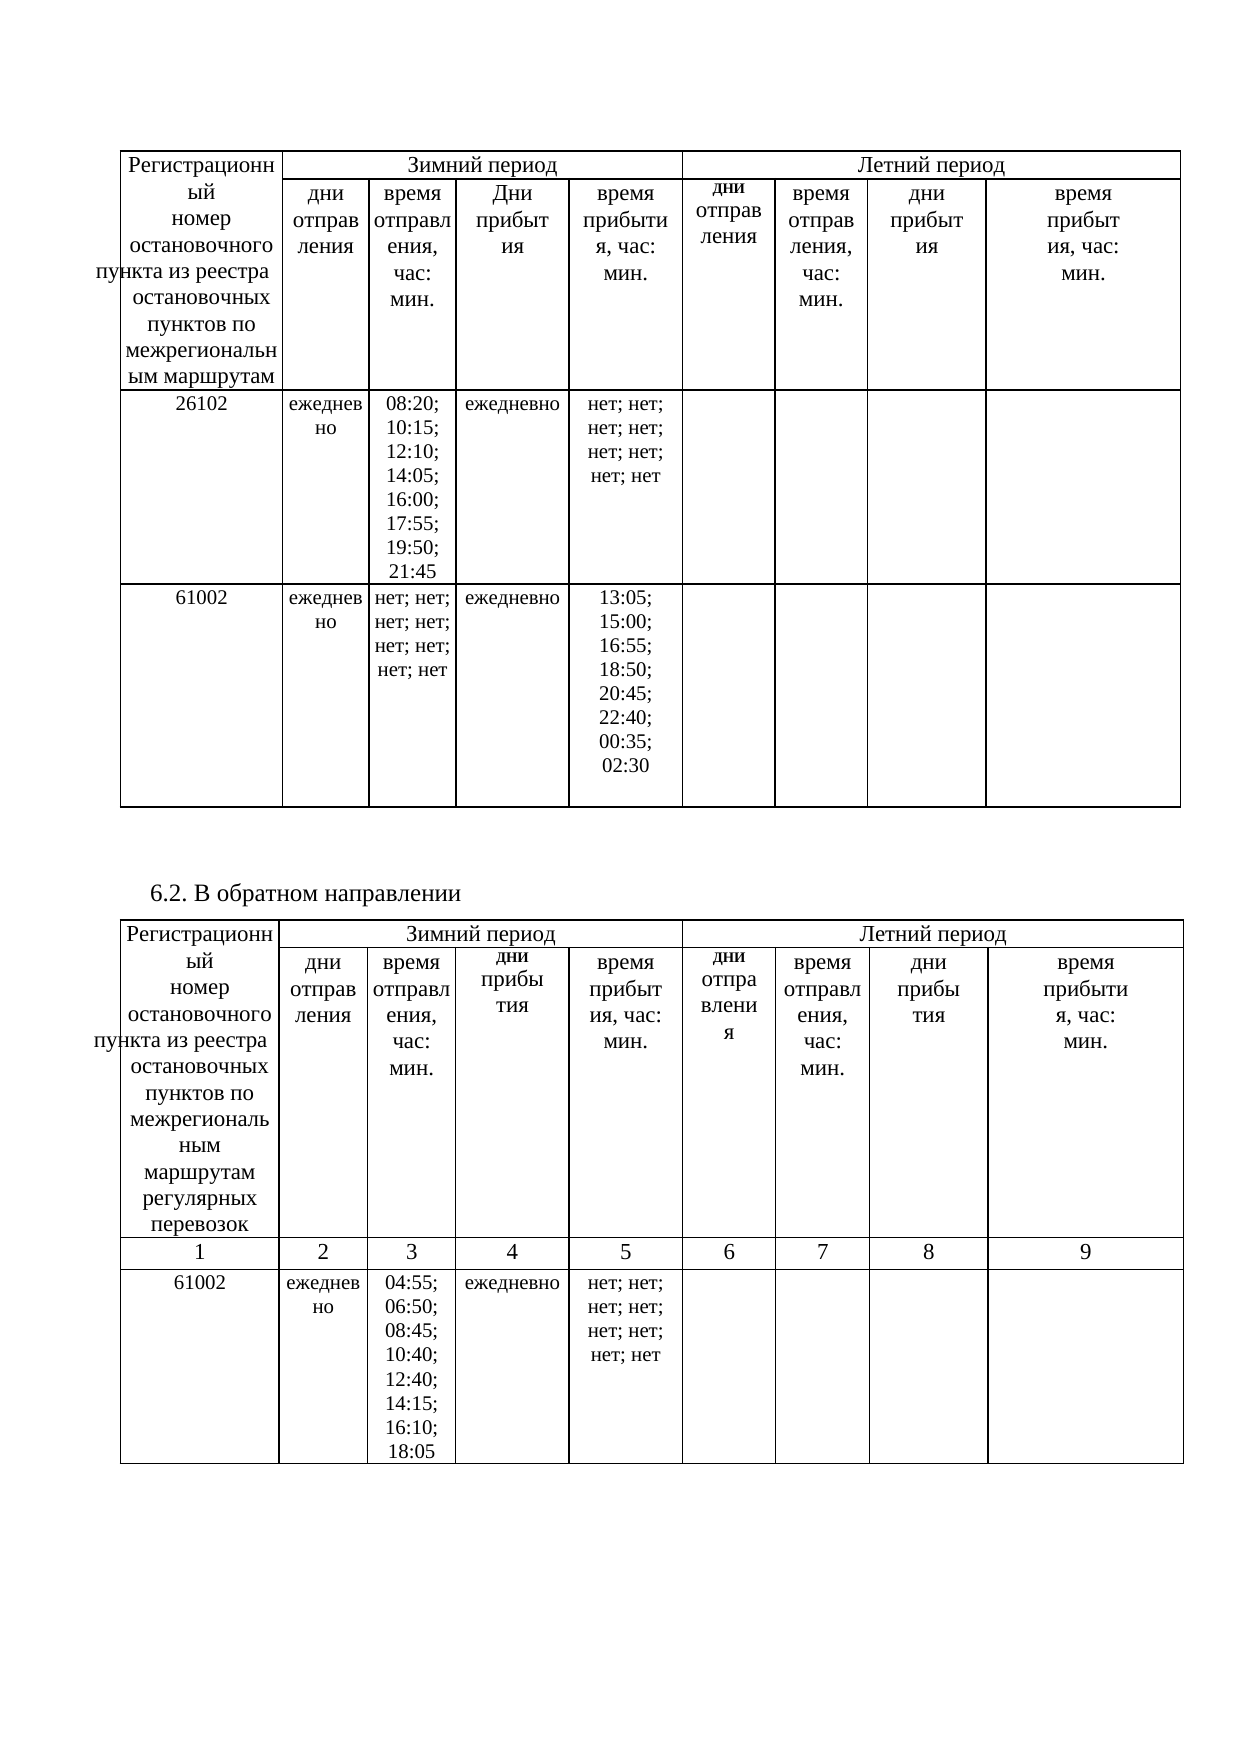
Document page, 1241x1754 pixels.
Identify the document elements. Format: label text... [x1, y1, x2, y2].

table_cell [868, 391, 985, 583]
table_header Зимний период [283, 152, 682, 178]
table_cell 4 [456, 1238, 568, 1269]
table_cell [987, 585, 1180, 806]
table_cell [683, 391, 774, 583]
table_cell нет; нет; нет; нет; нет; нет; нет; нет [570, 391, 682, 583]
table_cell [989, 1270, 1183, 1463]
table_cell 9 [989, 1238, 1183, 1269]
table_cell 3 [368, 1238, 455, 1269]
table_cell дни отправ ления [283, 180, 368, 389]
table_cell 13:05; 15:00; 16:55; 18:50; 20:45; 22:40; 00:35; 02:30 [570, 585, 682, 806]
table_cell [987, 391, 1180, 583]
table_cell дни прибы тия [870, 948, 987, 1237]
table_cell ежедневно [280, 1270, 367, 1463]
table_cell 6 [683, 1238, 775, 1269]
table_cell 5 [570, 1238, 682, 1269]
table_cell время прибыти я, час: мин. [989, 948, 1183, 1237]
table_cell [776, 1270, 869, 1463]
table_cell 1 [121, 1238, 278, 1269]
table_cell ежедневно [457, 585, 568, 806]
table_cell 26102 [121, 391, 282, 583]
table_cell время отправ ления, час: мин. [776, 180, 867, 389]
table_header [121, 152, 282, 389]
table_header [121, 921, 278, 1237]
table_cell 61002 [121, 1270, 278, 1463]
table_cell время отправл ения, час: мин. [368, 948, 455, 1237]
table_cell ежедневно [457, 391, 568, 583]
table_header Летний период [683, 152, 1180, 178]
table_cell [870, 1270, 987, 1463]
table_cell время отправл ения, час: мин. [370, 180, 455, 389]
table_cell 08:20; 10:15; 12:10; 14:05; 16:00; 17:55; 19:50; 21:45 [370, 391, 455, 583]
table_cell время отправл ения, час: мин. [776, 948, 869, 1237]
table_cell ДНИ отправ ления [683, 180, 774, 389]
table_cell ежедневно [456, 1270, 568, 1463]
table_cell [776, 585, 867, 806]
table_cell нет; нет; нет; нет; нет; нет; нет; нет [370, 585, 455, 806]
table_cell время прибыт ия, час: мин. [987, 180, 1180, 389]
table_cell время прибыти я, час: мин. [570, 180, 682, 389]
text 6.2. В обратном направлении [150, 878, 1090, 906]
table_cell [776, 391, 867, 583]
table_cell дни прибыт ия [868, 180, 985, 389]
table_cell время прибыт ия, час: мин. [570, 948, 682, 1237]
table_cell 2 [280, 1238, 367, 1269]
table_cell дни отправ ления [280, 948, 367, 1237]
table_cell 61002 [121, 585, 282, 806]
table_cell нет; нет; нет; нет; нет; нет; нет; нет [570, 1270, 682, 1463]
table_cell 8 [870, 1238, 987, 1269]
table_cell Дни прибыт ия [457, 180, 568, 389]
table_header Летний период [683, 921, 1183, 947]
table_cell [683, 1270, 775, 1463]
table_cell ежедневно [283, 585, 368, 806]
table_cell 7 [776, 1238, 869, 1269]
table_cell 04:55; 06:50; 08:45; 10:40; 12:40; 14:15; 16:10; 18:05 [368, 1270, 455, 1463]
table_header Зимний период [280, 921, 682, 947]
table_cell [868, 585, 985, 806]
table_cell ДНИ отпра влени я [683, 948, 775, 1237]
table_cell ДНИ прибы тия [456, 948, 568, 1237]
table_cell [683, 585, 774, 806]
table_cell ежедневно [283, 391, 368, 583]
